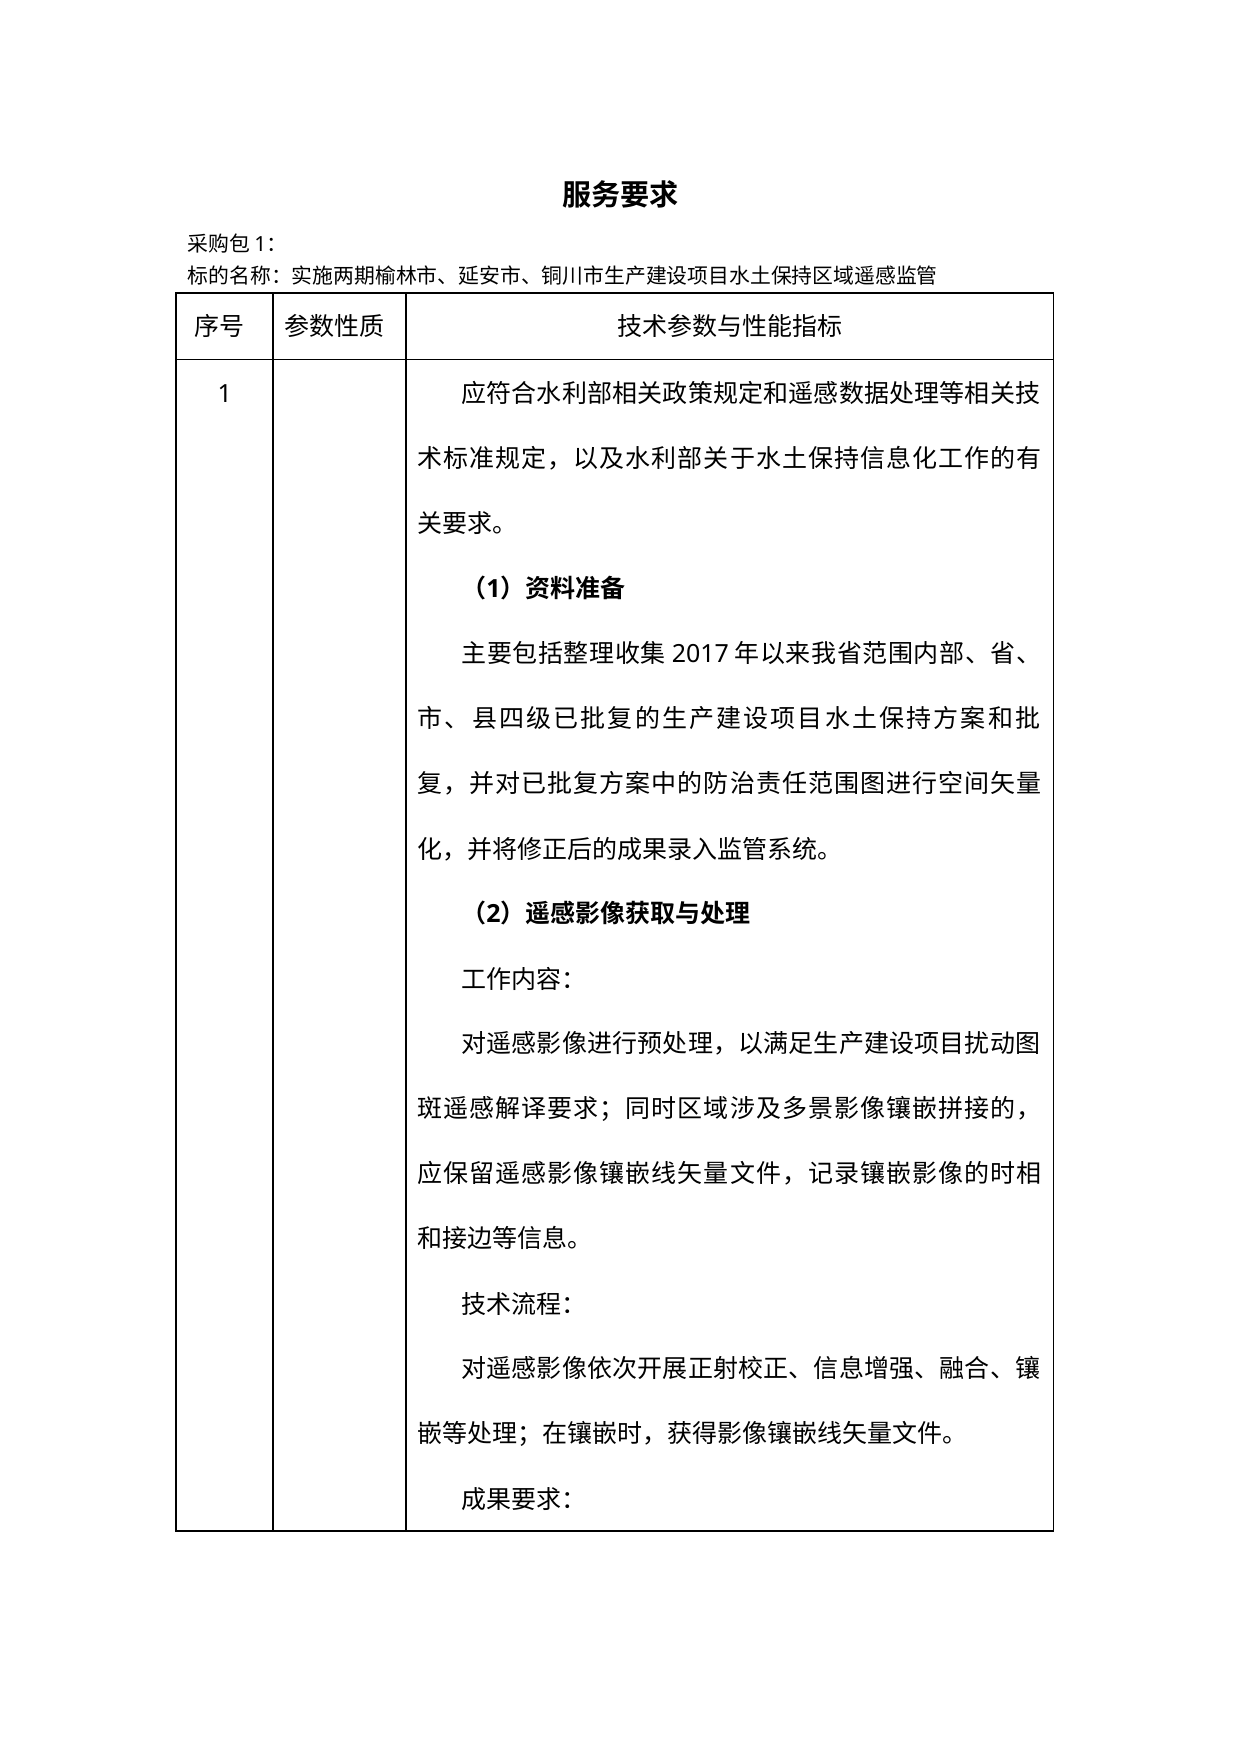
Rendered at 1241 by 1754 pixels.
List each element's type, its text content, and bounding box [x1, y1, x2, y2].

table_header 参数性质 [274, 294, 405, 358]
text 服务要求 [187, 162, 1053, 227]
text 采购包1： [187, 227, 1053, 259]
table_header 序号 [177, 294, 272, 358]
text 标的名称：实施两期榆林市、延安市、铜川市生产建设项目水土保持区域遥感监管 [187, 259, 1053, 292]
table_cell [407, 360, 1053, 1530]
table_cell 1 [177, 360, 272, 1530]
table_header 技术参数与性能指标 [407, 294, 1053, 358]
table_cell [274, 360, 405, 1530]
